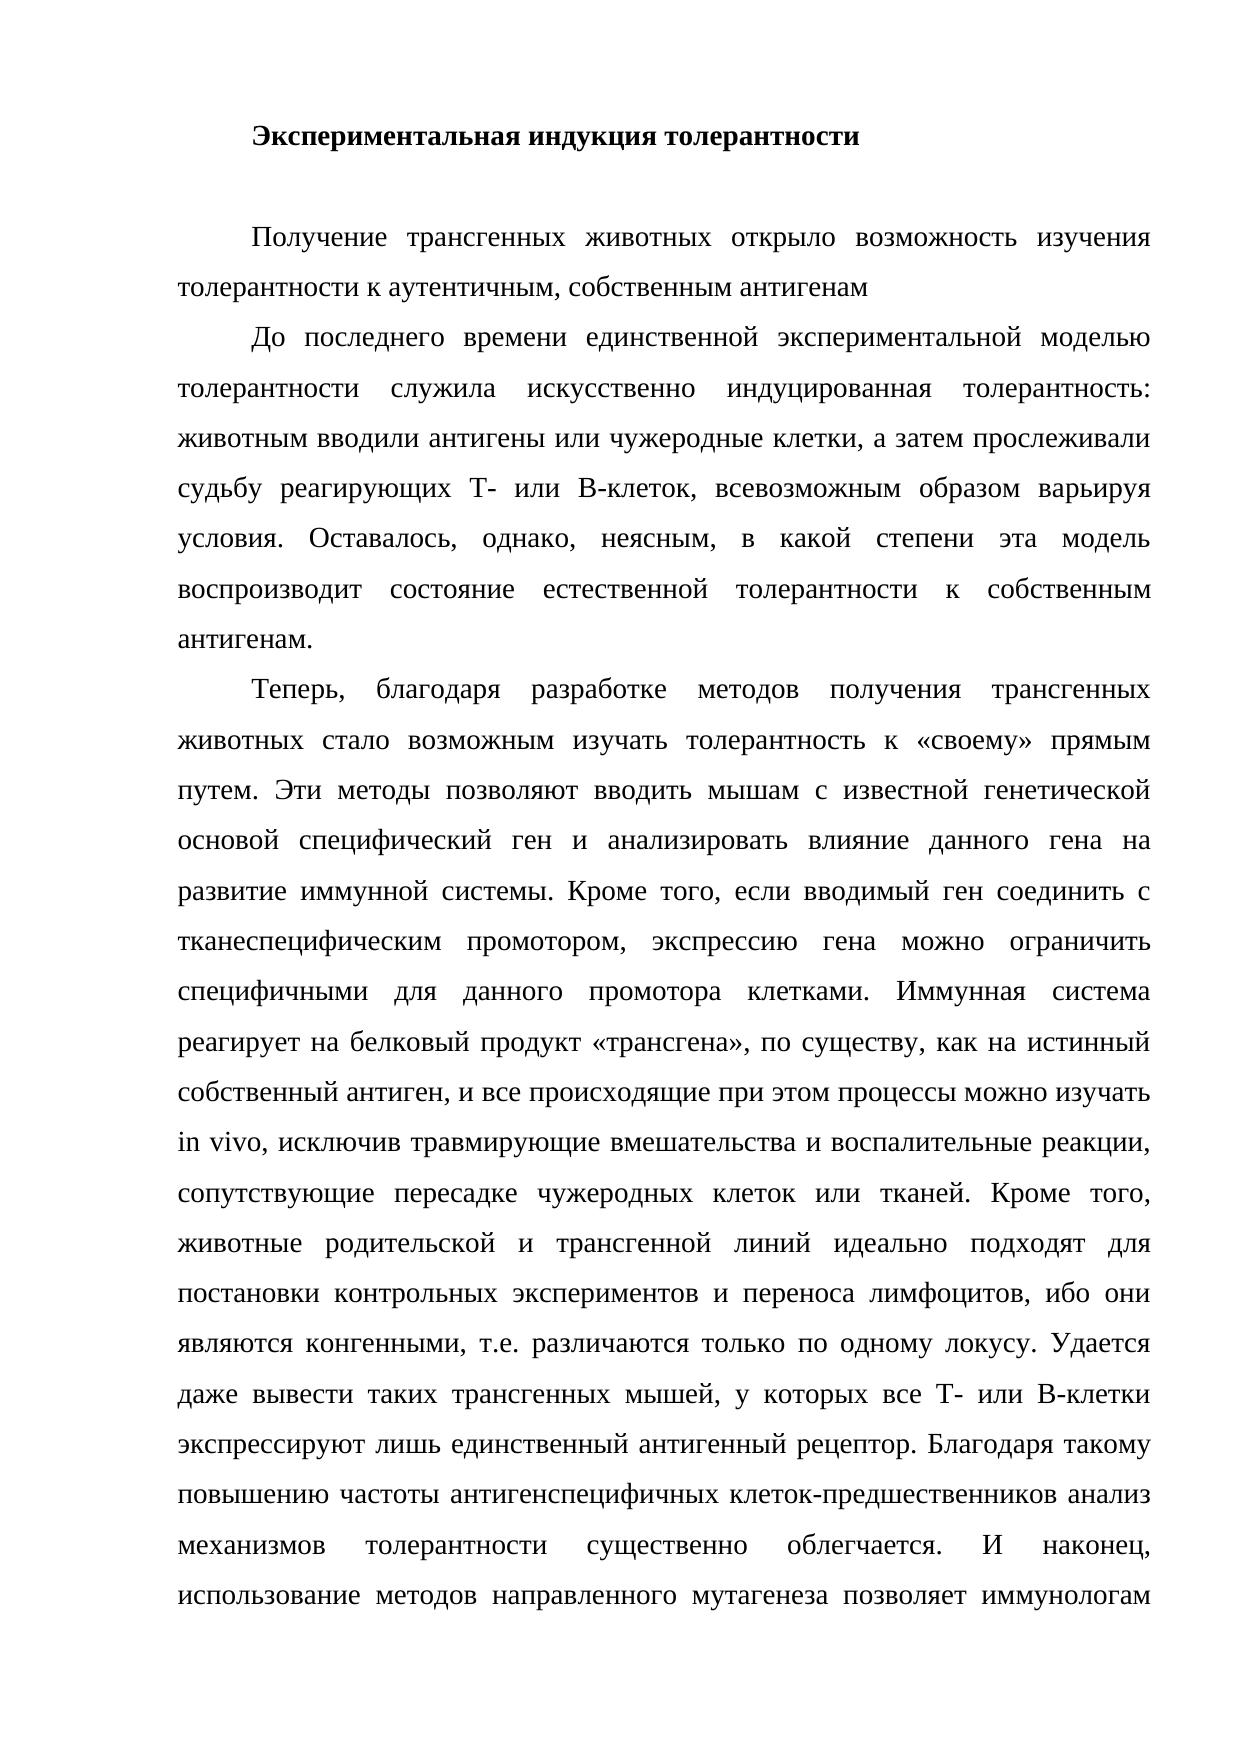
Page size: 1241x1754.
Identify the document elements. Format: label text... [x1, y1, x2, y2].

text До последнего времени единственной экспериментальной моделью толерантности служила искусственно индуцированная толерантность: животным вводили антигены или чужеродные клетки, а затем прослеживали судьбу реагирующих Т- или В-клеток, всевозможным образом варьируя условия. Оставалось, однако, неясным, в какой степени эта модель воспроизводит состояние естественной толерантности к собственным антигенам. [177, 319, 1152, 655]
text Экспериментальная индукция толерантности [177, 118, 1152, 152]
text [177, 672, 1152, 1611]
text Получение трансгенных животных открыло возможность изучения толерантности к аутентичным, собственным антигенам [177, 219, 1152, 303]
